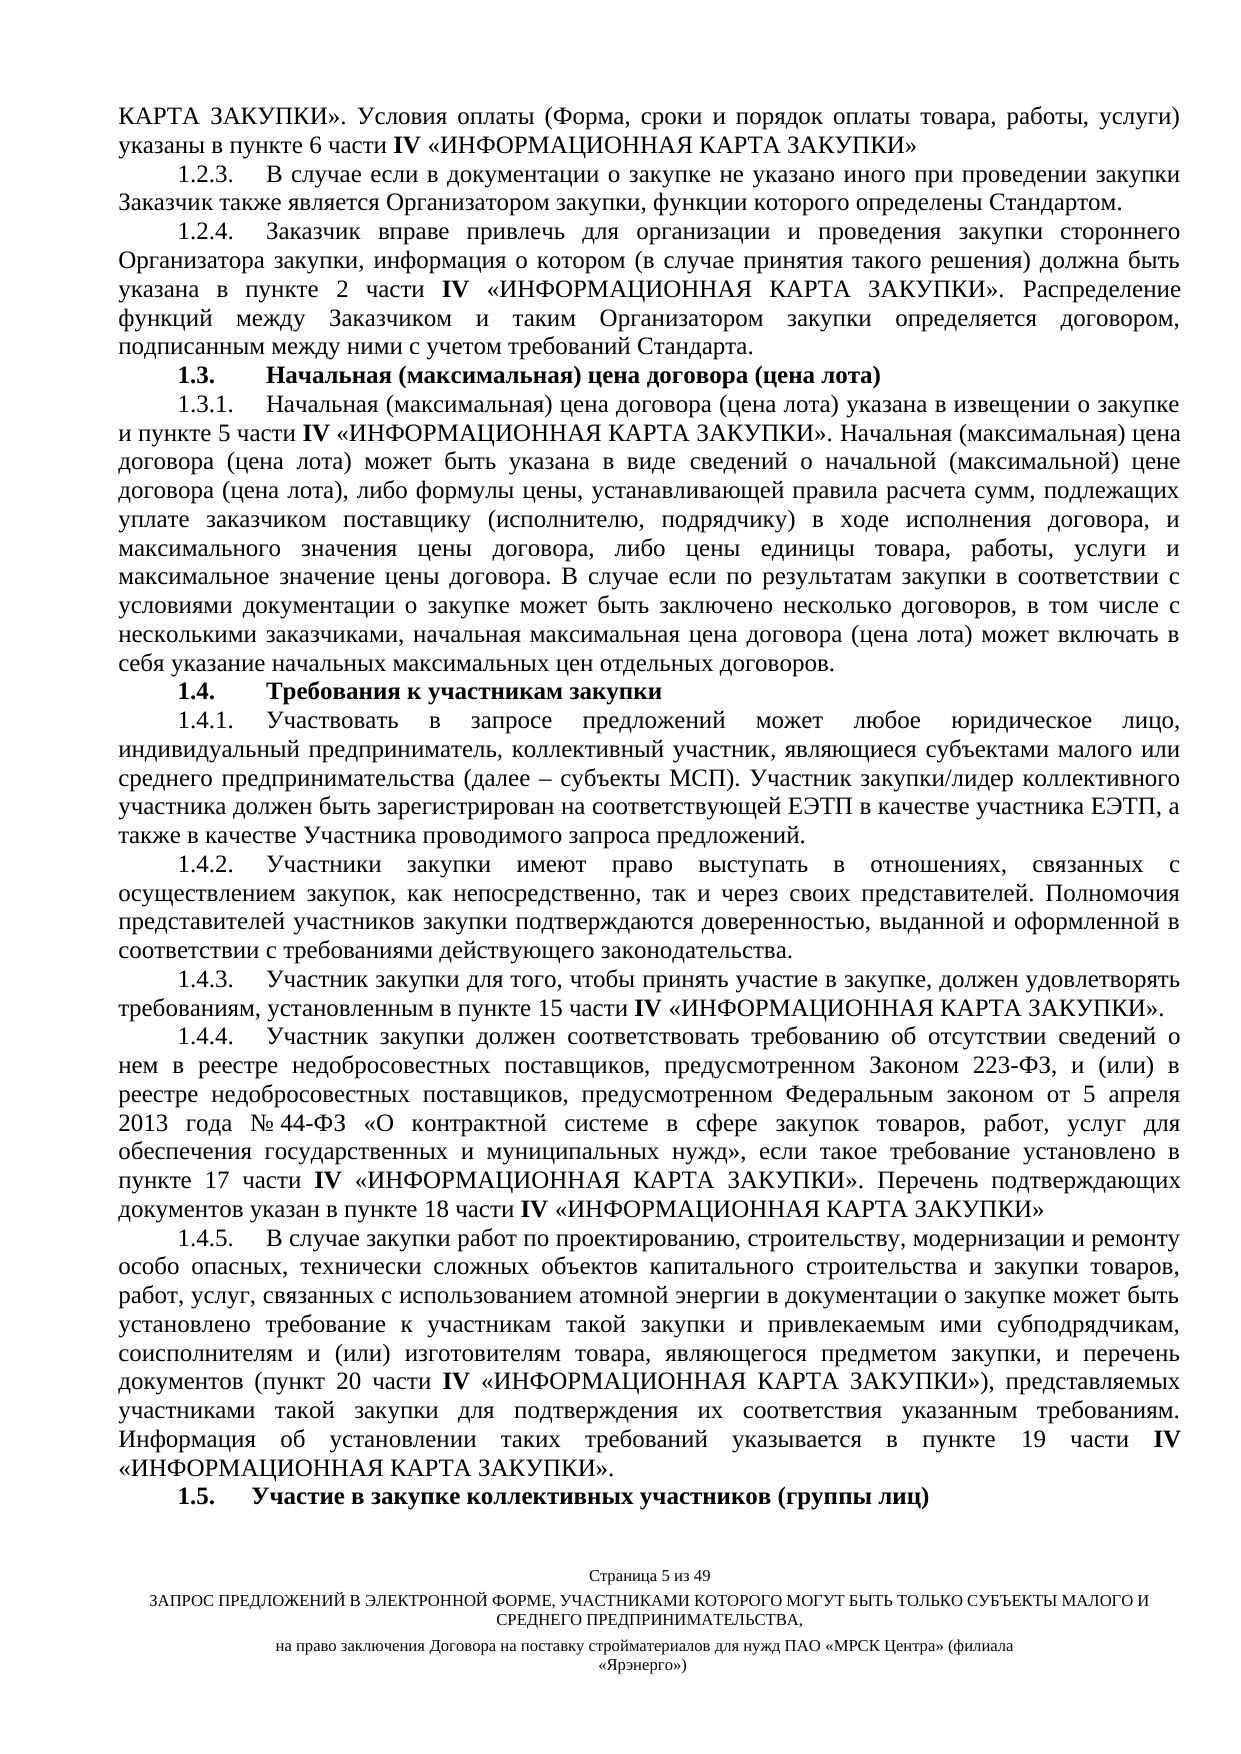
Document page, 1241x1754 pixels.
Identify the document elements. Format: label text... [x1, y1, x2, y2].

subtitle Участие в закупке коллективных участников (группы лиц) [118, 1481, 1181, 1510]
subtitle Начальная (максимальная) цена договора (цена лота) [118, 360, 1181, 389]
subtitle Участник закупки для того, чтобы принять участие в закупке, должен удовлетворять требованиям, установленным в пункте 15 части IV «ИНФОРМАЦИОННАЯ КАРТА ЗАКУПКИ». [118, 964, 1181, 1021]
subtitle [118, 101, 1181, 159]
subtitle В случае закупки работ по проектированию, строительству, модернизации и ремонту особо опасных, технически сложных объектов капитального строительства и закупки товаров, работ, услуг, связанных с использованием атомной энергии в документации о закупке может быть установлено требование к участникам такой закупки и привлекаемым ими субподрядчикам, соисполнителям и (или) изготовителям товара, являющегося предметом закупки, и перечень документов (пункт 20 части IV «ИНФОРМАЦИОННАЯ КАРТА ЗАКУПКИ»), представляемых участниками такой закупки для подтверждения их соответствия указанным требованиям. Информация об установлении таких требований указывается в пункте 19 части IV «ИНФОРМАЦИОННАЯ КАРТА ЗАКУПКИ». [118, 1223, 1181, 1481]
subtitle Участвовать в запросе предложений может любое юридическое лицо, индивидуальный предприниматель, коллективный участник, являющиеся субъектами малого или среднего предпринимательства (далее – субъекты МСП). Участник закупки/лидер коллективного участника должен быть зарегистрирован на соответствующей ЕЭТП в качестве участника ЕЭТП, а также в качестве Участника проводимого запроса предложений. [118, 705, 1181, 849]
subtitle Начальная (максимальная) цена договора (цена лота) указана в извещении о закупке и пункте 5 части IV «ИНФОРМАЦИОННАЯ КАРТА ЗАКУПКИ». Начальная (максимальная) цена договора (цена лота) может быть указана в виде сведений о начальной (максимальной) цене договора (цена лота), либо формулы цены, устанавливающей правила расчета сумм, подлежащих уплате заказчиком поставщику (исполнителю, подрядчику) в ходе исполнения договора, и максимального значения цены договора, либо цены единицы товара, работы, услуги и максимальное значение цены договора. В случае если по результатам закупки в соответствии с условиями документации о закупке может быть заключено несколько договоров, в том числе с несколькими заказчиками, начальная максимальная цена договора (цена лота) может включать в себя указание начальных максимальных цен отдельных договоров. [118, 389, 1181, 676]
subtitle В случае если в документации о закупке не указано иного при проведении закупки Заказчик также является Организатором закупки, функции которого определены Стандартом. [118, 159, 1181, 216]
subtitle Требования к участникам закупки [118, 676, 1181, 705]
subtitle Заказчик вправе привлечь для организации и проведения закупки стороннего Организатора закупки, информация о котором (в случае принятия такого решения) должна быть указана в пункте 2 части IV «ИНФОРМАЦИОННАЯ КАРТА ЗАКУПКИ». Распределение функций между Заказчиком и таким Организатором закупки определяется договором, подписанным между ними с учетом требований Стандарта. [118, 216, 1181, 360]
subtitle Участник закупки должен соответствовать требованию об отсутствии сведений о нем в реестре недобросовестных поставщиков, предусмотренном Законом 223-ФЗ, и (или) в реестре недобросовестных поставщиков, предусмотренном Федеральным законом от 5 апреля 2013 года № 44-ФЗ «О контрактной системе в сфере закупок товаров, работ, услуг для обеспечения государственных и муниципальных нужд», если такое требование установлено в пункте 17 части IV «ИНФОРМАЦИОННАЯ КАРТА ЗАКУПКИ». Перечень подтверждающих документов указан в пункте 18 части IV «ИНФОРМАЦИОННАЯ КАРТА ЗАКУПКИ» [118, 1021, 1181, 1223]
subtitle Участники закупки имеют право выступать в отношениях, связанных с осуществлением закупок, как непосредственно, так и через своих представителей. Полномочия представителей участников закупки подтверждаются доверенностью, выданной и оформленной в соответствии с требованиями действующего законодательства. [118, 849, 1181, 964]
